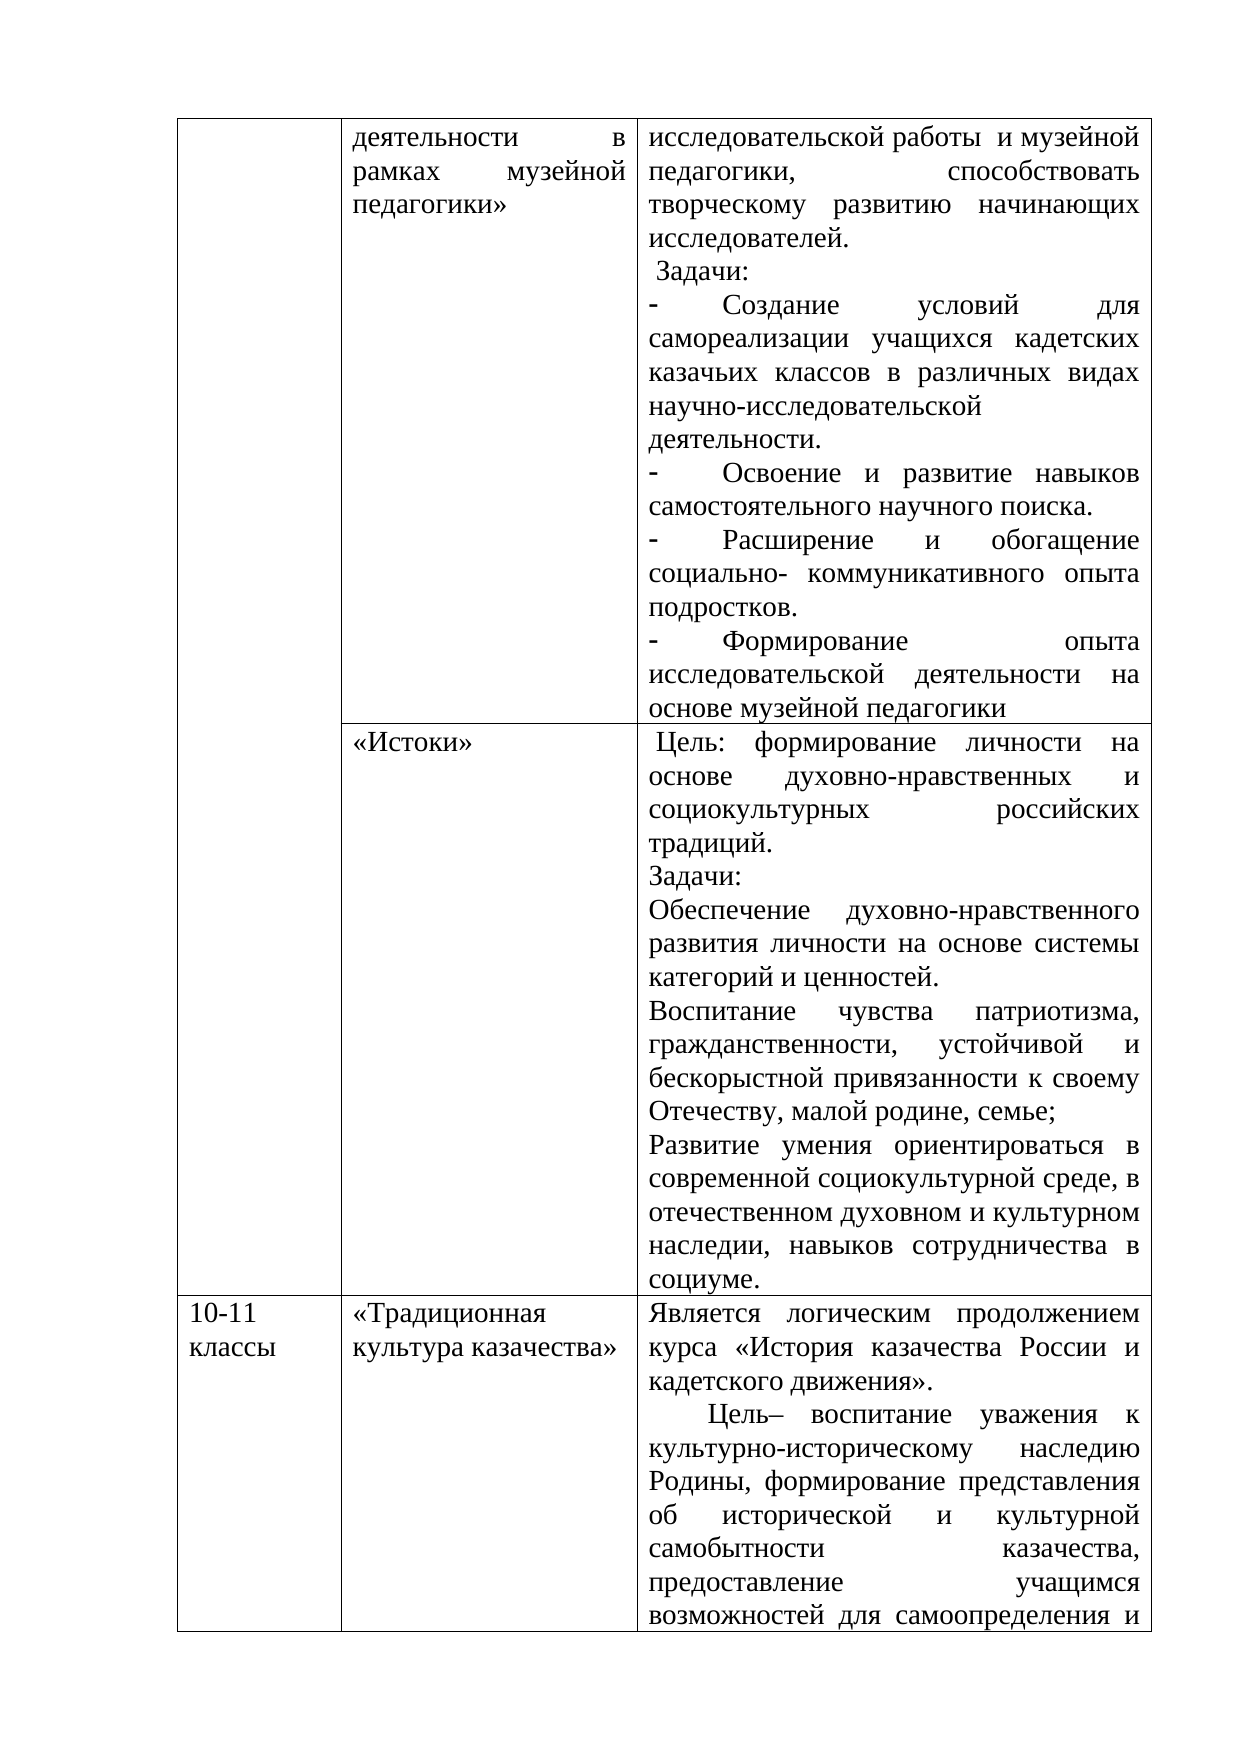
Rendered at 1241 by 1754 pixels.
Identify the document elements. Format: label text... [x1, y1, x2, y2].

table_cell «Истоки» [342, 724, 637, 1294]
table_cell Цель: формирование личности на основе духовно-нравственных и социокультурных российских традиций. Задачи: Обеспечение духовно-нравственного развития личности на основе системы категорий и ценностей. Воспитание чувства патриотизма, гражданственности, устойчивой и бескорыстной привязанности к своему Отечеству, малой родине, семье; Развитие умения ориентироваться в современной социокультурной среде, в отечественном духовном и культурном наследии, навыков сотрудничества в социуме. [638, 724, 1151, 1294]
table_cell 10-11 классы [178, 1296, 341, 1631]
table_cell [638, 119, 1151, 723]
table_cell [638, 1296, 1151, 1631]
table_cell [342, 1296, 637, 1631]
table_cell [342, 119, 637, 723]
